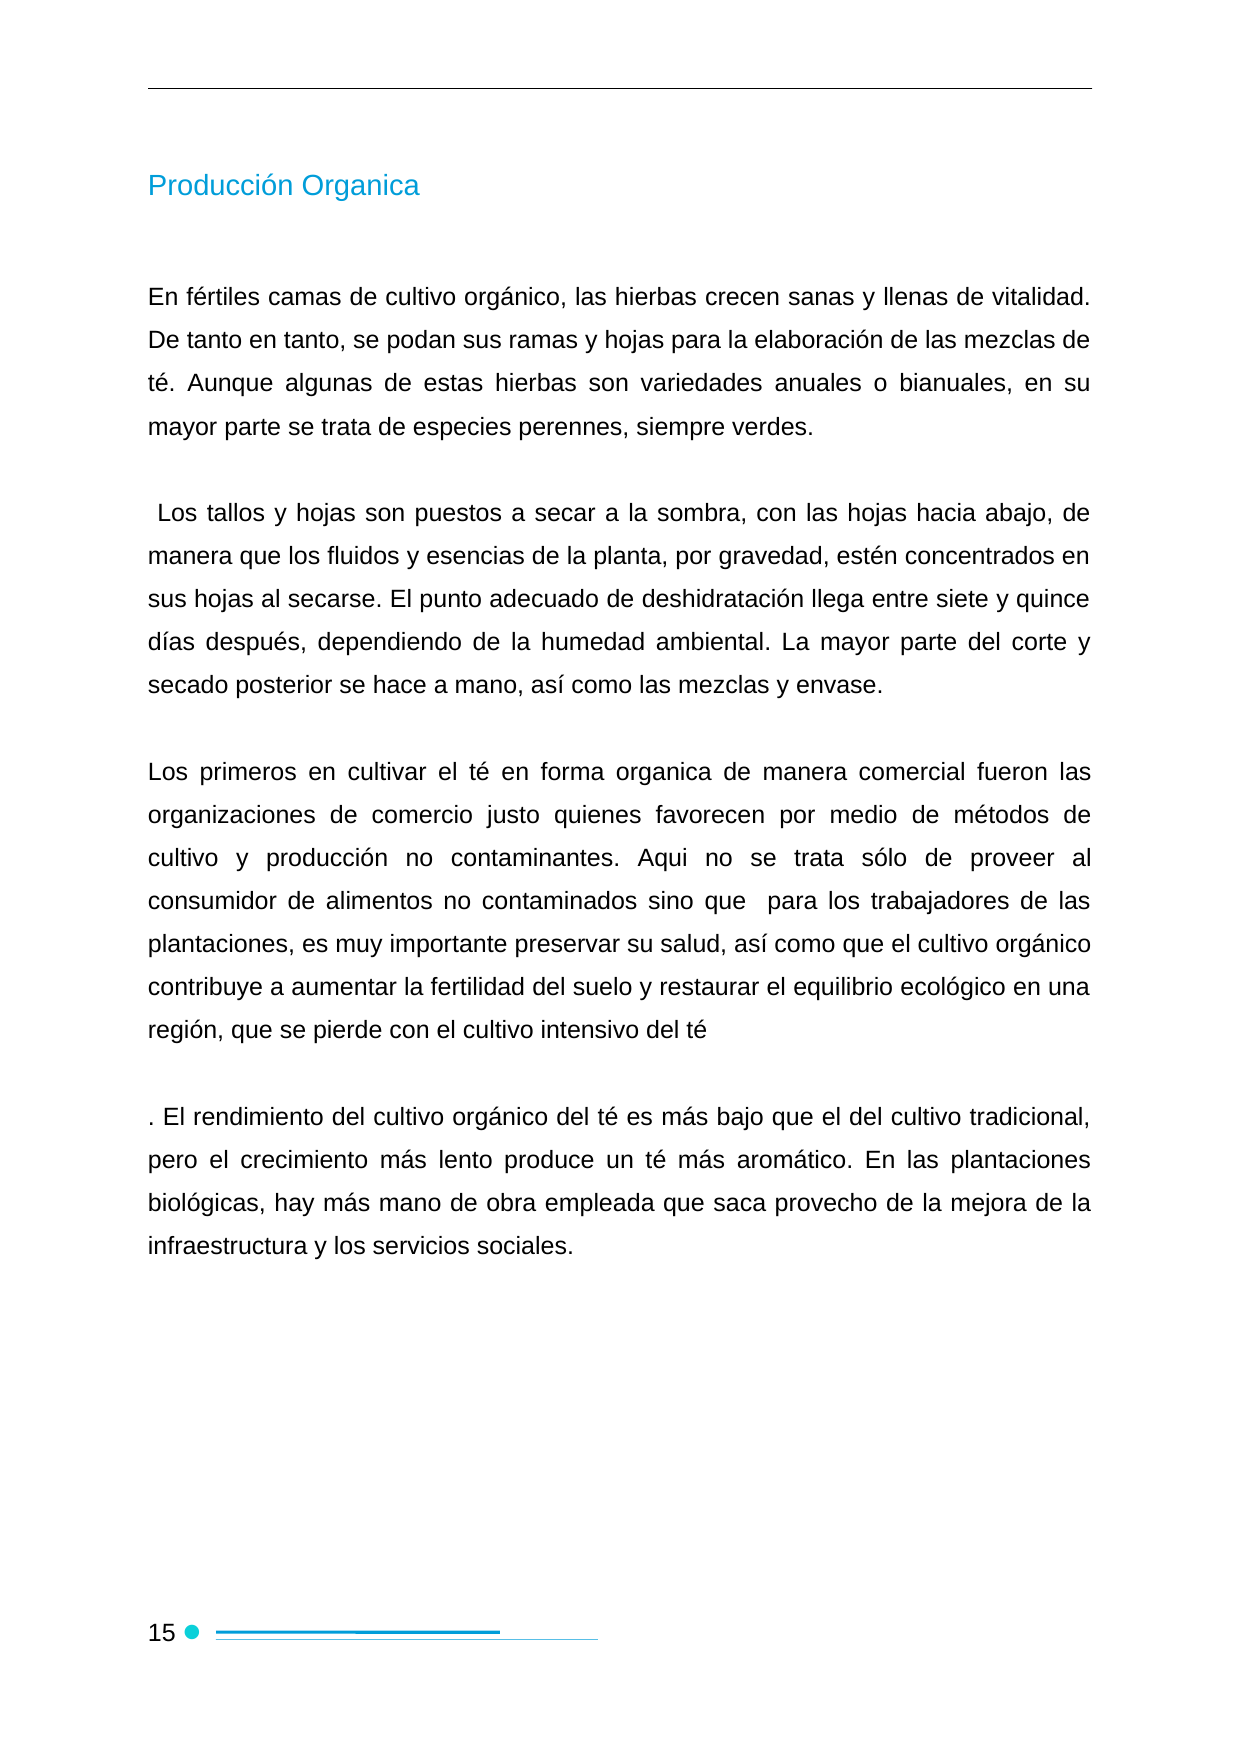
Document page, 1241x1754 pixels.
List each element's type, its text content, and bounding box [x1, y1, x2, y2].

subtitle Producción Organica [148, 168, 1092, 201]
text Los primeros en cultivar el té en forma organica de manera comercial fueron las organizaciones de comercio justo quienes favorecen por medio de métodos de cultivo y producción no contaminantes. Aqui no se trata sólo de proveer al consumidor de alimentos no contaminados sino que para los trabajadores de las plantaciones, es muy importante preservar su salud, así como que el cultivo orgánico contribuye a aumentar la fertilidad del suelo y restaurar el equilibrio ecológico en una región, que se pierde con el cultivo intensivo del té [148, 756, 1092, 1044]
text En fértiles camas de cultivo orgánico, las hierbas crecen sanas y llenas de vitalidad. De tanto en tanto, se podan sus ramas y hojas para la elaboración de las mezclas de té. Aunque algunas de estas hierbas son variedades anuales o bianuales, en su mayor parte se trata de especies perennes, siempre verdes. [148, 282, 1092, 440]
text Los tallos y hojas son puestos a secar a la sombra, con las hojas hacia abajo, de manera que los fluidos y esencias de la planta, por gravedad, estén concentrados en sus hojas al secarse. El punto adecuado de deshidratación llega entre siete y quince días después, dependiendo de la humedad ambiental. La mayor parte del corte y secado posterior se hace a mano, así como las mezclas y envase. [148, 498, 1092, 699]
text . El rendimiento del cultivo orgánico del té es más bajo que el del cultivo tradicional, pero el crecimiento más lento produce un té más aromático. En las plantaciones biológicas, hay más mano de obra empleada que saca provecho de la mejora de la infraestructura y los servicios sociales. [148, 1101, 1092, 1259]
